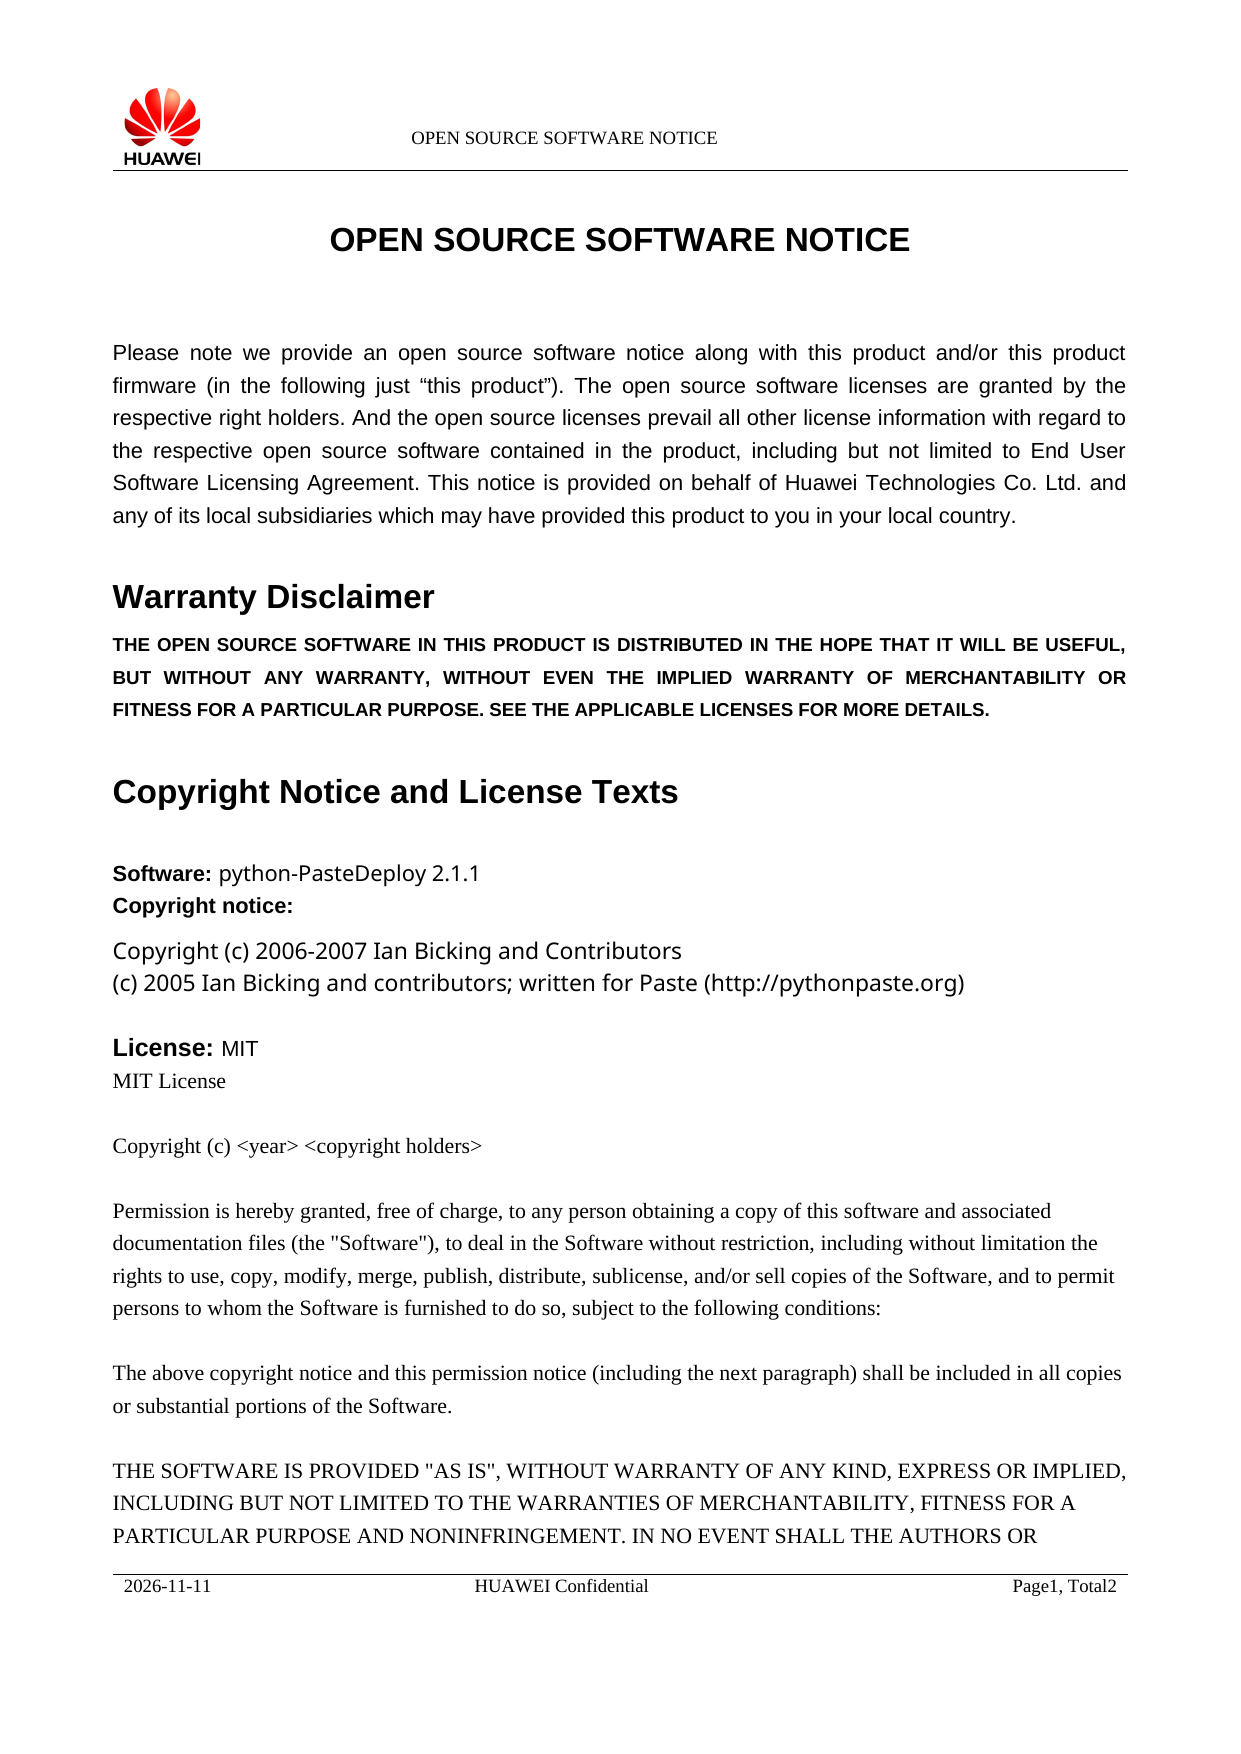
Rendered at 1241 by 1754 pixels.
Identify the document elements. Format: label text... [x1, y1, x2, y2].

text Warranty Disclaimer [112, 564, 1128, 629]
text The open source software in this product is distributed in the hope that it will be useful, but WITHOUT ANY WARRANTY, without even the implied warranty of MERCHANTABILITY or FITNESS FOR A PARTICULAR PURPOSE. See the applicable licenses for more details. [112, 629, 1128, 726]
text OPEN SOURCE SOFTWARE NOTICE [112, 206, 1128, 271]
text Copyright (c) 2006-2007 Ian Bicking and Contributors (c) 2005 Ian Bicking and contributors; written for Paste (http://pythonpaste.org) [112, 934, 1128, 1031]
text Please note we provide an open source software notice along with this product and/or this product firmware (in the following just “this product”). The open source software licenses are granted by the respective right holders. And the open source licenses prevail all other license information with regard to the respective open source software contained in the product, including but not limited to End User Software Licensing Agreement. This notice is provided on behalf of Huawei Technologies Co. Ltd. and any of its local subsidiaries which may have provided this product to you in your local country. [112, 336, 1128, 531]
text Copyright notice: [112, 889, 1128, 921]
text Copyright Notice and License Texts [112, 759, 1128, 824]
title Software: python-PasteDeploy 2.1.1 [112, 856, 1128, 889]
picture [124, 88, 201, 165]
text License: MIT [112, 1031, 1128, 1064]
